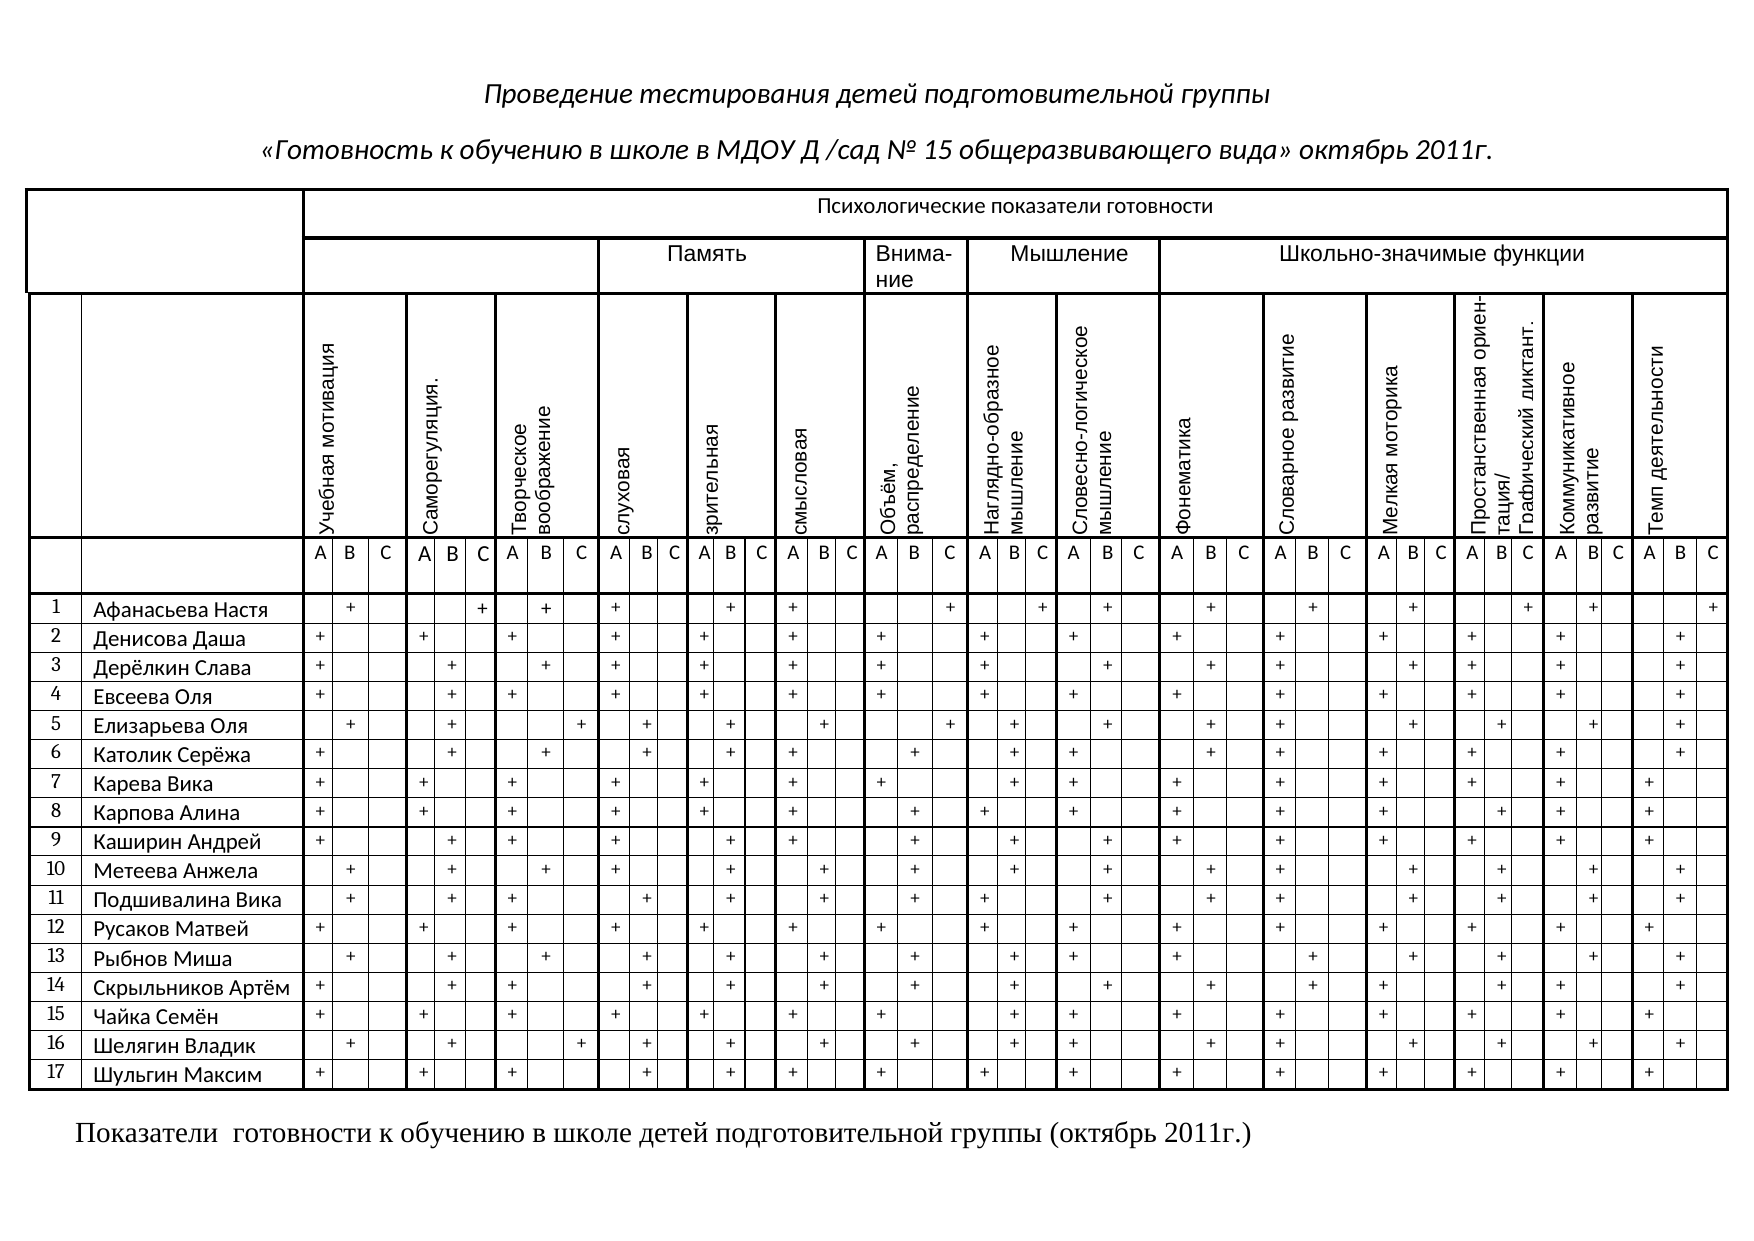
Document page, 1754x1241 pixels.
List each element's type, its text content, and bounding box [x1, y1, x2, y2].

table_cell + [1058, 1031, 1090, 1059]
table_cell [933, 1002, 966, 1030]
table_cell + [1058, 798, 1090, 826]
table_cell [82, 539, 302, 592]
table_cell [1602, 682, 1631, 710]
table_cell A [1161, 539, 1193, 592]
table_cell [1397, 1002, 1424, 1030]
table_cell + [998, 1031, 1025, 1059]
table_cell [1456, 711, 1484, 739]
table_cell [630, 595, 657, 623]
table_cell [1368, 653, 1396, 681]
table_cell + [1265, 740, 1295, 768]
table_cell [1456, 944, 1484, 972]
table_cell Денисова Даша [82, 624, 302, 652]
table_cell [466, 973, 494, 1001]
table_cell [435, 624, 465, 652]
table_cell B [1664, 539, 1696, 592]
table_cell [1485, 682, 1511, 710]
table_cell + [1545, 973, 1576, 1001]
table_cell [497, 1031, 527, 1059]
table_cell [1058, 595, 1090, 623]
table_cell + [1545, 769, 1576, 797]
table_cell + [689, 682, 713, 710]
table_cell [1577, 973, 1601, 1001]
table_cell [1425, 973, 1453, 1001]
table_cell [1697, 1031, 1726, 1059]
table_cell [408, 944, 434, 972]
table_cell + [1634, 1002, 1663, 1030]
table_cell + [1161, 769, 1193, 797]
table_cell + [1265, 915, 1295, 943]
table_cell B [1296, 539, 1328, 592]
table_cell + [933, 595, 966, 623]
table_cell [1634, 653, 1663, 681]
table_cell [564, 1002, 597, 1030]
table_cell [658, 653, 686, 681]
table_cell + [435, 944, 465, 972]
table_cell [1697, 798, 1726, 826]
table_cell + [1545, 682, 1576, 710]
table_cell [1545, 886, 1576, 913]
table_cell [933, 915, 966, 943]
table_cell [746, 653, 774, 681]
table_cell [969, 711, 997, 739]
table_cell [1368, 1031, 1396, 1059]
table_cell [1512, 682, 1542, 710]
table_cell + [1091, 886, 1121, 913]
table_cell [333, 1060, 368, 1088]
table_cell + [689, 915, 713, 943]
table_cell + [305, 624, 332, 652]
table_cell + [435, 1031, 465, 1059]
table_cell [1485, 769, 1511, 797]
table_cell + [600, 915, 629, 943]
table_cell [466, 1002, 494, 1030]
table_cell [28, 236, 302, 292]
table_cell [1296, 740, 1328, 768]
table_cell [528, 886, 563, 913]
table_cell + [600, 682, 629, 710]
table_cell Рыбнов Миша [82, 944, 302, 972]
table_cell + [1664, 973, 1696, 1001]
table_cell [969, 1031, 997, 1059]
table_cell [1545, 944, 1576, 972]
table_cell A [1545, 539, 1576, 592]
table_cell [836, 1002, 863, 1030]
table_cell [836, 624, 863, 652]
table_cell B [1577, 539, 1601, 592]
table_cell [689, 856, 713, 884]
table_cell [1512, 856, 1542, 884]
table_cell [630, 798, 657, 826]
table_cell + [1368, 828, 1396, 855]
table_cell [746, 828, 774, 855]
table_cell + [1634, 798, 1663, 826]
table_cell [1397, 798, 1424, 826]
table_cell + [1091, 973, 1121, 1001]
table_cell [746, 595, 774, 623]
table_cell + [1664, 682, 1696, 710]
table_cell [333, 915, 368, 943]
table_cell + [969, 915, 997, 943]
table_cell + [866, 1060, 897, 1088]
table_cell [933, 1060, 966, 1088]
table_cell + [497, 828, 527, 855]
table_cell [808, 624, 835, 652]
table_cell + [1058, 915, 1090, 943]
table_cell [746, 944, 774, 972]
table_cell [369, 886, 405, 913]
table_cell + [777, 653, 807, 681]
table_cell [1227, 973, 1262, 1001]
table_cell + [1545, 1060, 1576, 1088]
table_cell Метеева Анжела [82, 856, 302, 884]
table_cell + [630, 973, 657, 1001]
table_cell C [466, 539, 494, 592]
table_cell [466, 769, 494, 797]
table_cell [1697, 886, 1726, 913]
table_cell [969, 595, 997, 623]
table_cell + [1026, 595, 1055, 623]
table_cell [369, 944, 405, 972]
table_cell [898, 769, 932, 797]
table_cell [808, 595, 835, 623]
table_cell + [1368, 1060, 1396, 1088]
table_cell + [1194, 1031, 1226, 1059]
table_cell + [777, 1002, 807, 1030]
table_header Психологические показатели готовности [305, 191, 1726, 236]
table_cell + [333, 856, 368, 884]
table_cell [1329, 828, 1365, 855]
table_cell [746, 1031, 774, 1059]
table_cell [1577, 798, 1601, 826]
table_cell [333, 828, 368, 855]
table_cell [1091, 798, 1121, 826]
table_cell [1485, 1060, 1511, 1088]
table_cell [933, 973, 966, 1001]
table_cell + [630, 740, 657, 768]
table_cell + [1456, 740, 1484, 768]
table_cell [528, 624, 563, 652]
table_cell [305, 240, 597, 292]
table_cell + [1545, 828, 1576, 855]
table_cell C [836, 539, 863, 592]
table_cell [1122, 828, 1158, 855]
table_cell [497, 856, 527, 884]
table_cell + [1265, 1031, 1295, 1059]
table_cell 4 [31, 682, 81, 710]
table_cell [1602, 595, 1631, 623]
table_cell B [333, 539, 368, 592]
table_cell [1329, 595, 1365, 623]
table_cell [1397, 740, 1424, 768]
table_cell [408, 682, 434, 710]
table_cell [658, 1002, 686, 1030]
table_cell + [1265, 1002, 1295, 1030]
table_cell [1329, 624, 1365, 652]
table_cell [658, 711, 686, 739]
table_cell + [1456, 1002, 1484, 1030]
table_cell [714, 798, 744, 826]
table_cell + [714, 944, 744, 972]
table_cell + [808, 944, 835, 972]
table_cell + [497, 1060, 527, 1088]
table_cell [1194, 624, 1226, 652]
table_cell [1058, 856, 1090, 884]
table_cell B [714, 539, 744, 592]
table_cell [1296, 886, 1328, 913]
table_cell + [1194, 886, 1226, 913]
table_cell + [1265, 798, 1295, 826]
table_cell [866, 944, 897, 972]
table_cell [1485, 828, 1511, 855]
table_cell A [305, 539, 332, 592]
table_cell [1512, 1002, 1542, 1030]
table_cell [1194, 1060, 1226, 1088]
table_cell [1329, 653, 1365, 681]
table_cell [1026, 653, 1055, 681]
table_cell + [1161, 1002, 1193, 1030]
table_cell C [658, 539, 686, 592]
table_cell + [305, 973, 332, 1001]
text Проведение тестирования детей подготовительной группы [75, 75, 1679, 111]
table_cell [1697, 915, 1726, 943]
table_cell [658, 886, 686, 913]
table_cell [1368, 944, 1396, 972]
table_cell [836, 915, 863, 943]
table_cell Карева Вика [82, 769, 302, 797]
table_cell + [1161, 915, 1193, 943]
table_cell [630, 682, 657, 710]
table_cell [689, 886, 713, 913]
table_cell + [1485, 973, 1511, 1001]
table_cell [1456, 1031, 1484, 1059]
table_cell + [1058, 1060, 1090, 1088]
table_cell [658, 915, 686, 943]
table_cell [1296, 798, 1328, 826]
table_cell [466, 624, 494, 652]
table_cell + [1161, 1060, 1193, 1088]
table_cell [1397, 682, 1424, 710]
table_cell + [1485, 711, 1511, 739]
table_cell [1368, 886, 1396, 913]
table_cell [1296, 769, 1328, 797]
table_cell [1602, 828, 1631, 855]
table_cell 11 [31, 886, 81, 913]
table_cell [1296, 1031, 1328, 1059]
table_cell [1602, 856, 1631, 884]
table_cell + [689, 1002, 713, 1030]
table_cell [1329, 740, 1365, 768]
table_cell + [777, 682, 807, 710]
table_cell [1664, 1060, 1696, 1088]
table_cell [969, 769, 997, 797]
table_cell Мышление [969, 240, 1158, 292]
table_cell [333, 798, 368, 826]
table_cell [808, 769, 835, 797]
table_cell + [898, 886, 932, 913]
table_cell [1026, 886, 1055, 913]
table_cell [1026, 682, 1055, 710]
table_cell [1664, 915, 1696, 943]
table_cell A [1456, 539, 1484, 592]
table_cell + [305, 798, 332, 826]
table_cell [1368, 595, 1396, 623]
table_cell 9 [31, 828, 81, 855]
table_cell + [1512, 595, 1542, 623]
table_cell + [969, 682, 997, 710]
table_cell [600, 740, 629, 768]
table_cell + [1545, 653, 1576, 681]
table_cell [1697, 769, 1726, 797]
table_cell [1026, 798, 1055, 826]
table_cell + [808, 973, 835, 1001]
table_cell [1425, 1060, 1453, 1088]
table_cell + [714, 1031, 744, 1059]
table_cell [564, 798, 597, 826]
table_cell + [1091, 856, 1121, 884]
table_cell + [998, 1002, 1025, 1030]
table_cell + [1265, 711, 1295, 739]
table_cell + [1058, 944, 1090, 972]
table_cell + [808, 856, 835, 884]
table_cell [1265, 944, 1295, 972]
table_cell + [408, 769, 434, 797]
table_cell [1329, 973, 1365, 1001]
table_cell [998, 595, 1025, 623]
table_cell 3 [31, 653, 81, 681]
table_cell + [898, 740, 932, 768]
table_cell + [714, 828, 744, 855]
table_cell + [714, 886, 744, 913]
table_cell [933, 653, 966, 681]
table_cell [528, 1031, 563, 1059]
table_cell [31, 539, 81, 592]
table_cell [600, 1031, 629, 1059]
table_cell [1026, 973, 1055, 1001]
table_cell 7 [31, 769, 81, 797]
table_cell + [408, 624, 434, 652]
table_cell + [969, 1060, 997, 1088]
table_cell смысловая [777, 295, 863, 536]
table_cell + [435, 973, 465, 1001]
table_cell [1425, 653, 1453, 681]
table_cell [333, 769, 368, 797]
table_cell [1026, 1031, 1055, 1059]
table_cell [658, 740, 686, 768]
table_cell B [1397, 539, 1424, 592]
table_cell + [435, 653, 465, 681]
table_cell [1122, 711, 1158, 739]
table_cell [1194, 828, 1226, 855]
table_cell [746, 1060, 774, 1088]
table_cell [1664, 1002, 1696, 1030]
table_cell B [630, 539, 657, 592]
table_cell [1122, 944, 1158, 972]
table_cell + [600, 769, 629, 797]
table_cell [466, 711, 494, 739]
table_cell [497, 653, 527, 681]
table_cell [1577, 682, 1601, 710]
table_cell + [933, 711, 966, 739]
table_cell [564, 624, 597, 652]
table_cell C [1329, 539, 1365, 592]
table_cell [1329, 682, 1365, 710]
table_cell [1026, 624, 1055, 652]
table_cell + [1456, 769, 1484, 797]
table_cell + [497, 1002, 527, 1030]
table_cell [1161, 595, 1193, 623]
table_cell [369, 769, 405, 797]
table_cell [1368, 856, 1396, 884]
table_cell C [1026, 539, 1055, 592]
table_cell + [898, 856, 932, 884]
table_cell [1161, 653, 1193, 681]
table_cell [1602, 944, 1631, 972]
table_cell Подшивалина Вика [82, 886, 302, 913]
table_cell + [866, 769, 897, 797]
table_cell Скрыльников Артём [82, 973, 302, 1001]
table_cell + [866, 653, 897, 681]
table_cell [1122, 653, 1158, 681]
table_cell [1602, 1060, 1631, 1088]
table_cell + [1091, 828, 1121, 855]
table_cell [1512, 1031, 1542, 1059]
table_cell [369, 682, 405, 710]
table_cell Карпова Алина [82, 798, 302, 826]
table_cell [1329, 798, 1365, 826]
table_cell [898, 1002, 932, 1030]
table_cell + [1485, 944, 1511, 972]
table_cell Словесно-логическое мышление [1058, 295, 1158, 536]
table_cell [1122, 740, 1158, 768]
table_cell Объём, распределение [866, 295, 966, 536]
table_cell + [1194, 740, 1226, 768]
table_cell [369, 915, 405, 943]
table_cell + [333, 595, 368, 623]
table_cell + [630, 944, 657, 972]
table_cell + [1194, 856, 1226, 884]
table_cell [836, 1031, 863, 1059]
table_cell + [1368, 915, 1396, 943]
table_cell [658, 1031, 686, 1059]
table_cell + [1296, 944, 1328, 972]
table_cell [969, 856, 997, 884]
table_cell Коммуникативное развитие [1545, 295, 1631, 536]
table_cell [898, 595, 932, 623]
table_cell + [1091, 653, 1121, 681]
table_cell Саморегуляция. [408, 295, 494, 536]
table_cell + [1194, 595, 1226, 623]
table_cell + [1265, 624, 1295, 652]
table_cell Елизарьева Оля [82, 711, 302, 739]
table_cell [408, 886, 434, 913]
table_cell + [305, 828, 332, 855]
table_cell [969, 828, 997, 855]
table_cell [1122, 1060, 1158, 1088]
table_cell [305, 711, 332, 739]
table_cell [466, 1031, 494, 1059]
table_cell [528, 798, 563, 826]
table_cell [497, 944, 527, 972]
table_cell + [528, 944, 563, 972]
table_cell [658, 1060, 686, 1088]
table_cell + [1545, 915, 1576, 943]
table_cell [836, 973, 863, 1001]
table_cell [528, 1002, 563, 1030]
table_cell [714, 682, 744, 710]
table_cell + [969, 886, 997, 913]
table_cell 12 [31, 915, 81, 943]
table_cell [1091, 682, 1121, 710]
table_cell + [1368, 798, 1396, 826]
table_cell + [969, 653, 997, 681]
table_cell + [714, 856, 744, 884]
table_cell + [630, 1031, 657, 1059]
table_cell [466, 944, 494, 972]
table_cell [435, 798, 465, 826]
table_cell + [866, 624, 897, 652]
table_cell [1026, 1002, 1055, 1030]
table_cell + [435, 856, 465, 884]
table_cell + [497, 798, 527, 826]
table_cell Память [600, 240, 863, 292]
table_cell A [497, 539, 527, 592]
table_cell [1329, 915, 1365, 943]
table_cell [969, 944, 997, 972]
table_cell [746, 769, 774, 797]
table_cell [1664, 798, 1696, 826]
table_cell + [689, 624, 713, 652]
table_cell [600, 944, 629, 972]
table_cell [1425, 828, 1453, 855]
table_cell [836, 653, 863, 681]
table_cell 8 [31, 798, 81, 826]
table_cell [1227, 1031, 1262, 1059]
table_cell + [898, 828, 932, 855]
table_cell [369, 740, 405, 768]
table_cell [1425, 798, 1453, 826]
table_cell + [1265, 653, 1295, 681]
table_cell [746, 915, 774, 943]
table_cell [1545, 856, 1576, 884]
table_cell [466, 886, 494, 913]
table_cell [714, 624, 744, 652]
table_cell [369, 711, 405, 739]
table_cell + [1368, 624, 1396, 652]
table_cell + [1368, 973, 1396, 1001]
table_cell 2 [31, 624, 81, 652]
table_cell + [777, 769, 807, 797]
table_cell + [630, 1060, 657, 1088]
table_cell + [435, 886, 465, 913]
table_cell [1161, 856, 1193, 884]
table_cell + [1634, 915, 1663, 943]
table_cell + [808, 711, 835, 739]
table_cell Словарное развитие [1265, 295, 1365, 536]
table_cell [777, 886, 807, 913]
table_cell [746, 740, 774, 768]
table_cell [1577, 1060, 1601, 1088]
table_cell [808, 828, 835, 855]
table_cell + [1368, 740, 1396, 768]
table_cell + [898, 973, 932, 1001]
table_cell [1296, 653, 1328, 681]
table_cell A [408, 539, 434, 592]
table_cell [1602, 798, 1631, 826]
table_cell [933, 828, 966, 855]
table_cell [1577, 624, 1601, 652]
table_cell + [1577, 944, 1601, 972]
table_cell [689, 711, 713, 739]
table_cell [933, 624, 966, 652]
table_cell [933, 769, 966, 797]
table_cell [1026, 740, 1055, 768]
table_cell + [777, 915, 807, 943]
table_cell [933, 740, 966, 768]
table_cell + [1664, 944, 1696, 972]
table_cell [369, 624, 405, 652]
table_cell [1161, 1031, 1193, 1059]
table_cell [777, 944, 807, 972]
table_cell [933, 944, 966, 972]
table_cell [866, 711, 897, 739]
table_cell [866, 886, 897, 913]
table_cell + [408, 1060, 434, 1088]
table_cell [1026, 1060, 1055, 1088]
table_cell + [1485, 1031, 1511, 1059]
table_cell C [1602, 539, 1631, 592]
table_cell + [333, 944, 368, 972]
table_cell Шульгин Максим [82, 1060, 302, 1088]
table_cell C [1122, 539, 1158, 592]
table_cell [408, 973, 434, 1001]
table_cell Дерёлкин Слава [82, 653, 302, 681]
table_cell [1634, 740, 1663, 768]
table_cell + [1161, 944, 1193, 972]
table_cell + [528, 740, 563, 768]
table_cell [466, 856, 494, 884]
table_cell [630, 856, 657, 884]
table_cell [689, 828, 713, 855]
table_cell [31, 295, 81, 536]
table_cell C [1697, 539, 1726, 592]
table_cell + [1265, 769, 1295, 797]
table_cell + [1296, 973, 1328, 1001]
table_cell [630, 1002, 657, 1030]
table_cell [600, 1060, 629, 1088]
table_cell [1296, 1002, 1328, 1030]
table_cell [836, 886, 863, 913]
table_cell [564, 740, 597, 768]
table_cell [466, 740, 494, 768]
table_cell + [1397, 711, 1424, 739]
table_cell + [777, 624, 807, 652]
table_cell + [1456, 1060, 1484, 1088]
table_cell [369, 595, 405, 623]
table_cell + [1545, 1002, 1576, 1030]
table_cell зрительная [689, 295, 774, 536]
table_cell Русаков Матвей [82, 915, 302, 943]
table_cell + [714, 973, 744, 1001]
table_cell [1091, 1002, 1121, 1030]
table_cell + [305, 1002, 332, 1030]
table_cell Наглядно-образное мышление [969, 295, 1055, 536]
table_cell + [333, 1031, 368, 1059]
table_cell + [714, 1060, 744, 1088]
table_cell + [1456, 624, 1484, 652]
table_cell [1634, 1031, 1663, 1059]
table_cell [1512, 653, 1542, 681]
table_cell [1602, 973, 1631, 1001]
table_cell [564, 595, 597, 623]
table_cell [564, 856, 597, 884]
table_cell + [1397, 1031, 1424, 1059]
table_cell [658, 828, 686, 855]
table_cell [808, 915, 835, 943]
table_cell [658, 595, 686, 623]
table_cell + [408, 798, 434, 826]
table_cell [1296, 856, 1328, 884]
table_cell [1122, 595, 1158, 623]
table_cell 1 [31, 595, 81, 623]
table_cell [1122, 973, 1158, 1001]
table_cell [998, 682, 1025, 710]
table_cell + [866, 915, 897, 943]
table_cell [1227, 595, 1262, 623]
table_cell [933, 682, 966, 710]
table_cell [369, 1060, 405, 1088]
table_cell [1577, 653, 1601, 681]
table_cell [969, 740, 997, 768]
table_cell [1602, 886, 1631, 913]
table_cell [1545, 711, 1576, 739]
table_cell Шелягин Владик [82, 1031, 302, 1059]
table_cell B [808, 539, 835, 592]
table_cell [1194, 915, 1226, 943]
table_cell [1058, 711, 1090, 739]
table_cell [746, 682, 774, 710]
table_cell [1697, 740, 1726, 768]
table_cell [1091, 740, 1121, 768]
table_cell [1634, 886, 1663, 913]
table_cell + [1058, 740, 1090, 768]
table_cell [714, 653, 744, 681]
table_cell [630, 769, 657, 797]
table_cell [746, 798, 774, 826]
table_cell [1634, 682, 1663, 710]
table_cell + [1058, 769, 1090, 797]
table_cell + [1577, 711, 1601, 739]
table_cell [305, 944, 332, 972]
table_cell + [969, 798, 997, 826]
table_cell [1485, 915, 1511, 943]
table_cell Фонематика [1161, 295, 1262, 536]
table_cell [1634, 944, 1663, 972]
table_cell [777, 711, 807, 739]
table_cell + [1545, 740, 1576, 768]
table_cell [466, 1060, 494, 1088]
table_cell + [1397, 856, 1424, 884]
table_cell [1697, 682, 1726, 710]
table_cell [1634, 595, 1663, 623]
table_cell A [1058, 539, 1090, 592]
table_cell [808, 653, 835, 681]
table_cell [600, 973, 629, 1001]
table_cell + [1456, 653, 1484, 681]
table_cell [564, 915, 597, 943]
table_cell + [898, 798, 932, 826]
table_cell + [1296, 595, 1328, 623]
table_cell [1697, 624, 1726, 652]
table_cell B [528, 539, 563, 592]
table_cell + [1194, 973, 1226, 1001]
table_cell Чайка Семён [82, 1002, 302, 1030]
table_cell [1512, 798, 1542, 826]
table_cell + [1265, 856, 1295, 884]
table_cell [689, 740, 713, 768]
table_cell [898, 915, 932, 943]
table_cell B [1091, 539, 1121, 592]
table_cell C [1227, 539, 1262, 592]
table_cell [689, 1060, 713, 1088]
table_cell [333, 624, 368, 652]
table_cell [1456, 973, 1484, 1001]
table_cell 13 [31, 944, 81, 972]
table_cell + [600, 595, 629, 623]
table_cell + [866, 1002, 897, 1030]
table_cell [1697, 856, 1726, 884]
table_cell [1058, 973, 1090, 1001]
table_cell + [305, 653, 332, 681]
table_cell [898, 711, 932, 739]
table_cell + [777, 828, 807, 855]
table_cell [1425, 886, 1453, 913]
table_cell [1697, 653, 1726, 681]
table_cell [998, 624, 1025, 652]
table_cell + [435, 682, 465, 710]
table_cell [1122, 769, 1158, 797]
table_cell + [528, 856, 563, 884]
table_cell [836, 828, 863, 855]
table_cell [1456, 595, 1484, 623]
table_cell [746, 711, 774, 739]
table_cell [658, 682, 686, 710]
table_cell + [600, 828, 629, 855]
table_cell [1545, 595, 1576, 623]
table_cell + [1577, 595, 1601, 623]
table_cell [1329, 886, 1365, 913]
table_cell A [689, 539, 713, 592]
table_cell [1664, 828, 1696, 855]
table_cell + [1368, 682, 1396, 710]
table_cell [1122, 624, 1158, 652]
table_cell [808, 1060, 835, 1088]
table_cell Евсеева Оля [82, 682, 302, 710]
table_cell [1227, 711, 1262, 739]
table_cell [1664, 769, 1696, 797]
table_cell + [866, 682, 897, 710]
table_cell [1397, 1060, 1424, 1088]
table_cell [1697, 973, 1726, 1001]
table_cell [866, 798, 897, 826]
table_cell C [1425, 539, 1453, 592]
table_cell [1425, 595, 1453, 623]
table_cell [1512, 915, 1542, 943]
table_cell [369, 798, 405, 826]
table_cell + [1634, 828, 1663, 855]
table_cell [1122, 856, 1158, 884]
table_cell [1425, 682, 1453, 710]
table_cell [1227, 682, 1262, 710]
table_cell [746, 856, 774, 884]
table_cell [600, 886, 629, 913]
table_cell [836, 798, 863, 826]
table_cell [1091, 944, 1121, 972]
table_cell A [600, 539, 629, 592]
table_cell [1026, 711, 1055, 739]
table_cell A [969, 539, 997, 592]
table_cell [1512, 944, 1542, 972]
table_cell + [497, 915, 527, 943]
table_cell + [435, 740, 465, 768]
table_cell C [564, 539, 597, 592]
table_cell [1296, 624, 1328, 652]
table_cell [1329, 1060, 1365, 1088]
table_cell + [1397, 653, 1424, 681]
table_cell [333, 973, 368, 1001]
table_cell [1425, 1002, 1453, 1030]
table_cell [1602, 1031, 1631, 1059]
table_cell + [1265, 828, 1295, 855]
table_cell [998, 886, 1025, 913]
table_cell [1296, 1060, 1328, 1088]
table_cell [1227, 915, 1262, 943]
table_cell + [333, 711, 368, 739]
table_cell [408, 711, 434, 739]
table_cell [435, 1002, 465, 1030]
table_cell [1227, 624, 1262, 652]
table_cell [1161, 886, 1193, 913]
table_cell + [564, 1031, 597, 1059]
table_cell [1397, 828, 1424, 855]
table_cell A [1265, 539, 1295, 592]
table_cell [1485, 740, 1511, 768]
table_cell + [1664, 1031, 1696, 1059]
table_cell B [998, 539, 1025, 592]
table_cell [1329, 944, 1365, 972]
table_cell + [630, 886, 657, 913]
table_cell слуховая [600, 295, 686, 536]
table_cell [497, 740, 527, 768]
table_cell C [369, 539, 405, 592]
table_cell [466, 682, 494, 710]
table_cell [1577, 740, 1601, 768]
table_cell [1512, 886, 1542, 913]
table_cell [898, 653, 932, 681]
table_cell + [305, 769, 332, 797]
table_cell [714, 1002, 744, 1030]
table_cell B [1485, 539, 1511, 592]
table_cell [1397, 915, 1424, 943]
table_cell [1329, 1002, 1365, 1030]
table_cell [933, 1031, 966, 1059]
table_cell [1227, 944, 1262, 972]
table_cell [1425, 856, 1453, 884]
table_cell + [1397, 944, 1424, 972]
table_cell + [600, 653, 629, 681]
table_cell [1425, 711, 1453, 739]
table_cell + [1058, 682, 1090, 710]
table_cell C [1512, 539, 1542, 592]
table_cell A [1368, 539, 1396, 592]
table_cell + [1456, 682, 1484, 710]
table_cell Творческое воображение [497, 295, 597, 536]
table_cell + [777, 595, 807, 623]
table_cell + [1161, 798, 1193, 826]
table_cell + [689, 653, 713, 681]
table_cell [435, 769, 465, 797]
table_cell + [408, 915, 434, 943]
table_cell [689, 595, 713, 623]
table_cell + [777, 798, 807, 826]
table_cell [808, 1002, 835, 1030]
table_cell [1227, 1002, 1262, 1030]
table_cell + [466, 595, 494, 623]
table_cell [1577, 828, 1601, 855]
table_cell [1329, 711, 1365, 739]
table_cell [1194, 682, 1226, 710]
table_cell [1122, 1031, 1158, 1059]
table_cell [1329, 856, 1365, 884]
table_cell [1456, 856, 1484, 884]
table_cell Внима-ние [866, 240, 966, 292]
table_cell + [564, 711, 597, 739]
table_cell [1425, 769, 1453, 797]
table_cell + [998, 769, 1025, 797]
table_cell + [1664, 653, 1696, 681]
table_cell [1058, 653, 1090, 681]
table_cell [1512, 1060, 1542, 1088]
table_cell [1227, 856, 1262, 884]
table_cell [836, 711, 863, 739]
table_cell [1485, 653, 1511, 681]
table_cell [333, 653, 368, 681]
table_cell Учебная мотивация [305, 295, 405, 536]
table_cell + [998, 973, 1025, 1001]
table_cell [1194, 798, 1226, 826]
table_cell [408, 740, 434, 768]
table_cell [658, 769, 686, 797]
table_cell [408, 1031, 434, 1059]
table_cell + [497, 886, 527, 913]
table_cell [1329, 1031, 1365, 1059]
table_cell [1296, 828, 1328, 855]
table_cell 16 [31, 1031, 81, 1059]
table_cell [998, 915, 1025, 943]
table_cell [1602, 624, 1631, 652]
table_cell + [497, 769, 527, 797]
table_cell [777, 856, 807, 884]
table_cell [497, 711, 527, 739]
table_cell [1697, 711, 1726, 739]
table_cell + [497, 624, 527, 652]
table_cell + [435, 711, 465, 739]
table_cell [1512, 624, 1542, 652]
table_cell B [898, 539, 932, 592]
table_cell [1026, 944, 1055, 972]
table_cell + [1265, 1060, 1295, 1088]
table_cell [1397, 973, 1424, 1001]
table_cell + [1091, 595, 1121, 623]
table_cell [1397, 769, 1424, 797]
table_cell + [1664, 711, 1696, 739]
table_cell [898, 624, 932, 652]
table_cell [466, 915, 494, 943]
table_cell [369, 1002, 405, 1030]
text «Готовность к обучению в школе в МДОУ Д /сад № 15 общеразвивающего вида» октябрь 2011г. [75, 131, 1679, 167]
table_cell + [998, 711, 1025, 739]
table_cell [1296, 711, 1328, 739]
table_cell + [808, 886, 835, 913]
table_cell B [1194, 539, 1226, 592]
table_cell + [1545, 624, 1576, 652]
table_cell + [1091, 711, 1121, 739]
table_cell 6 [31, 740, 81, 768]
table_cell [777, 973, 807, 1001]
table_cell 15 [31, 1002, 81, 1030]
text Показатели готовности к обучению в школе детей подготовительной группы (октябрь 2011г.) [75, 1115, 1679, 1148]
table_cell [1368, 711, 1396, 739]
table_cell + [998, 944, 1025, 972]
table_cell + [528, 595, 563, 623]
table_cell [1545, 1031, 1576, 1059]
table_cell [898, 682, 932, 710]
table_header [28, 191, 302, 236]
table_cell [1697, 944, 1726, 972]
table_cell [746, 973, 774, 1001]
table_cell A [777, 539, 807, 592]
table_cell [1664, 595, 1696, 623]
table_cell C [746, 539, 774, 592]
table_cell [746, 1002, 774, 1030]
table_cell + [1634, 1060, 1663, 1088]
table_cell + [998, 856, 1025, 884]
table_cell + [305, 682, 332, 710]
table_cell + [998, 828, 1025, 855]
table_cell Афанасьева Настя [82, 595, 302, 623]
table_cell [1634, 624, 1663, 652]
table_cell + [689, 769, 713, 797]
table_cell [1634, 711, 1663, 739]
table_cell [528, 682, 563, 710]
table_cell [1456, 798, 1484, 826]
table_cell + [1485, 886, 1511, 913]
table_cell + [435, 828, 465, 855]
table_cell [564, 769, 597, 797]
table_cell [1194, 944, 1226, 972]
table_cell [1512, 828, 1542, 855]
table_cell + [898, 1031, 932, 1059]
table_cell [866, 595, 897, 623]
table_cell + [1368, 1002, 1396, 1030]
table_cell + [1161, 624, 1193, 652]
table_cell [1122, 886, 1158, 913]
table_cell [866, 973, 897, 1001]
table_cell + [1664, 624, 1696, 652]
table_cell [1122, 1002, 1158, 1030]
table_cell + [600, 856, 629, 884]
table_cell [866, 1031, 897, 1059]
table_cell + [305, 1060, 332, 1088]
table_cell [1296, 915, 1328, 943]
table_cell + [1697, 595, 1726, 623]
table_cell [746, 624, 774, 652]
table_cell + [1456, 828, 1484, 855]
table_cell + [1265, 886, 1295, 913]
table_cell [1602, 769, 1631, 797]
table_cell + [1485, 856, 1511, 884]
table_cell + [714, 740, 744, 768]
table_cell [808, 682, 835, 710]
table_cell Темп деятельности [1634, 295, 1726, 536]
table_cell [933, 798, 966, 826]
table_cell [866, 856, 897, 884]
table_cell [969, 973, 997, 1001]
table_cell + [1058, 624, 1090, 652]
table_cell [1485, 595, 1511, 623]
table_cell [408, 856, 434, 884]
table_cell [1602, 653, 1631, 681]
table_cell [836, 1060, 863, 1088]
table_cell [1425, 944, 1453, 972]
table_cell + [1058, 1002, 1090, 1030]
table_cell [1122, 798, 1158, 826]
table_cell [1026, 856, 1055, 884]
table_cell + [600, 1002, 629, 1030]
table_cell [1091, 1060, 1121, 1088]
table_cell + [1194, 711, 1226, 739]
table_cell [369, 1031, 405, 1059]
table_cell [528, 711, 563, 739]
table_cell [689, 944, 713, 972]
table_cell + [777, 740, 807, 768]
table_cell [305, 1031, 332, 1059]
table_cell [1227, 653, 1262, 681]
table_cell [1026, 769, 1055, 797]
table_cell [1265, 973, 1295, 1001]
table_cell + [333, 886, 368, 913]
table_cell [658, 624, 686, 652]
table_cell [836, 769, 863, 797]
table_cell [305, 595, 332, 623]
table_cell + [600, 798, 629, 826]
table_cell [1026, 915, 1055, 943]
table_cell + [1265, 682, 1295, 710]
table_cell [1161, 973, 1193, 1001]
table_cell [333, 682, 368, 710]
table_cell [898, 1060, 932, 1088]
table_cell [1227, 1060, 1262, 1088]
table_cell [808, 798, 835, 826]
table_cell [435, 1060, 465, 1088]
table_cell [836, 740, 863, 768]
table_cell [1227, 886, 1262, 913]
table_cell [1026, 828, 1055, 855]
table_cell [1058, 828, 1090, 855]
table_cell + [630, 711, 657, 739]
table_cell [1265, 595, 1295, 623]
table_cell [630, 653, 657, 681]
table_cell [969, 1002, 997, 1030]
table_cell [369, 828, 405, 855]
table_cell + [1577, 886, 1601, 913]
table_cell [82, 295, 302, 536]
table_cell [1577, 1002, 1601, 1030]
table_cell [836, 595, 863, 623]
table_cell + [689, 798, 713, 826]
table_cell [333, 740, 368, 768]
table_cell [408, 595, 434, 623]
table_cell [466, 798, 494, 826]
table_cell [528, 915, 563, 943]
table_cell [1577, 915, 1601, 943]
table_cell Каширин Андрей [82, 828, 302, 855]
table_cell [528, 769, 563, 797]
table_cell [528, 828, 563, 855]
table_cell 14 [31, 973, 81, 1001]
table_cell Католик Серёжа [82, 740, 302, 768]
table_cell [1697, 828, 1726, 855]
table_cell [1697, 1002, 1726, 1030]
table_cell + [714, 595, 744, 623]
table_cell [1091, 915, 1121, 943]
table_cell [435, 595, 465, 623]
table_cell + [898, 944, 932, 972]
table_cell [866, 828, 897, 855]
table_cell + [497, 682, 527, 710]
table_cell + [600, 624, 629, 652]
table_cell [564, 653, 597, 681]
table_cell [1091, 624, 1121, 652]
table_cell [305, 856, 332, 884]
table_cell [836, 944, 863, 972]
table_cell [808, 740, 835, 768]
table_cell [1634, 856, 1663, 884]
table_cell [333, 1002, 368, 1030]
table_cell + [1397, 595, 1424, 623]
table_cell [1634, 973, 1663, 1001]
table_cell [564, 1060, 597, 1088]
table_cell [1456, 886, 1484, 913]
table_cell [836, 682, 863, 710]
table_cell [564, 828, 597, 855]
table_cell + [1368, 769, 1396, 797]
table_cell [528, 973, 563, 1001]
table_cell [933, 886, 966, 913]
table_cell + [1545, 798, 1576, 826]
table_cell [630, 624, 657, 652]
table_cell [630, 915, 657, 943]
table_cell [1058, 886, 1090, 913]
table_cell [1194, 769, 1226, 797]
table_cell A [866, 539, 897, 592]
table_cell [466, 653, 494, 681]
table_cell [998, 653, 1025, 681]
table_cell [998, 1060, 1025, 1088]
table_cell + [998, 740, 1025, 768]
table_cell + [1194, 653, 1226, 681]
table_cell [998, 798, 1025, 826]
table_cell [630, 828, 657, 855]
table_cell [1091, 769, 1121, 797]
table_cell + [1456, 915, 1484, 943]
table_cell [777, 1031, 807, 1059]
table_cell + [305, 740, 332, 768]
table_cell [1227, 769, 1262, 797]
table_cell [1425, 624, 1453, 652]
table_cell [564, 682, 597, 710]
table_cell [1227, 740, 1262, 768]
table_cell Школьно-значимые функции [1161, 240, 1726, 292]
table_cell + [714, 711, 744, 739]
table_cell + [969, 624, 997, 652]
table_cell [658, 798, 686, 826]
table_cell 5 [31, 711, 81, 739]
table_cell [1512, 973, 1542, 1001]
table_cell [714, 915, 744, 943]
table_cell [564, 973, 597, 1001]
table_cell [1329, 769, 1365, 797]
table_cell Простанственная ориен- тация/ Графический диктант. [1456, 295, 1542, 536]
table_cell B [435, 539, 465, 592]
table_cell [1194, 1002, 1226, 1030]
table_cell [1122, 682, 1158, 710]
table_cell [1227, 798, 1262, 826]
table_cell + [1577, 856, 1601, 884]
table_cell C [933, 539, 966, 592]
table_cell [1602, 915, 1631, 943]
table_cell [658, 973, 686, 1001]
table_cell Мелкая моторика [1368, 295, 1453, 536]
table_cell + [1577, 1031, 1601, 1059]
table_cell [866, 740, 897, 768]
table_cell [1425, 915, 1453, 943]
table_cell [528, 1060, 563, 1088]
table_cell [933, 856, 966, 884]
table_cell [746, 886, 774, 913]
table_cell A [1634, 539, 1663, 592]
table_cell [408, 828, 434, 855]
table_cell 17 [31, 1060, 81, 1088]
table_cell [600, 711, 629, 739]
table_cell + [1397, 886, 1424, 913]
table_cell [1512, 711, 1542, 739]
table_cell [1697, 1060, 1726, 1088]
table_cell [1227, 828, 1262, 855]
table_cell + [408, 1002, 434, 1030]
table_cell [1091, 1031, 1121, 1059]
table_cell + [1634, 769, 1663, 797]
table_cell [658, 944, 686, 972]
table_cell 10 [31, 856, 81, 884]
table_cell + [305, 915, 332, 943]
table_cell [1485, 624, 1511, 652]
table_cell [408, 653, 434, 681]
table_cell [369, 973, 405, 1001]
table_cell [1577, 769, 1601, 797]
table_cell [369, 856, 405, 884]
table_cell [1425, 1031, 1453, 1059]
table_cell [564, 944, 597, 972]
table_cell + [1161, 682, 1193, 710]
table_cell [369, 653, 405, 681]
table_cell + [1664, 856, 1696, 884]
table_cell [1161, 711, 1193, 739]
table_cell [1425, 740, 1453, 768]
table_cell [714, 769, 744, 797]
table_cell [1602, 1002, 1631, 1030]
table_cell [466, 828, 494, 855]
table_cell [836, 856, 863, 884]
table_cell [1512, 769, 1542, 797]
table_cell + [1161, 828, 1193, 855]
table_cell [435, 915, 465, 943]
table_cell + [528, 653, 563, 681]
table_cell [1161, 740, 1193, 768]
table_cell [1485, 1002, 1511, 1030]
table_cell [689, 973, 713, 1001]
table_cell + [777, 1060, 807, 1088]
table_cell + [1664, 740, 1696, 768]
table_cell [305, 886, 332, 913]
table_cell [1602, 711, 1631, 739]
table_cell [1397, 624, 1424, 652]
table_cell [497, 595, 527, 623]
table_cell + [1664, 886, 1696, 913]
table_cell [1296, 682, 1328, 710]
table_cell [1602, 740, 1631, 768]
table_cell [1512, 740, 1542, 768]
table_cell + [808, 1031, 835, 1059]
table_cell [658, 856, 686, 884]
table_cell + [1485, 798, 1511, 826]
table_cell [689, 1031, 713, 1059]
table_cell [564, 886, 597, 913]
table_cell + [497, 973, 527, 1001]
table_cell [1122, 915, 1158, 943]
